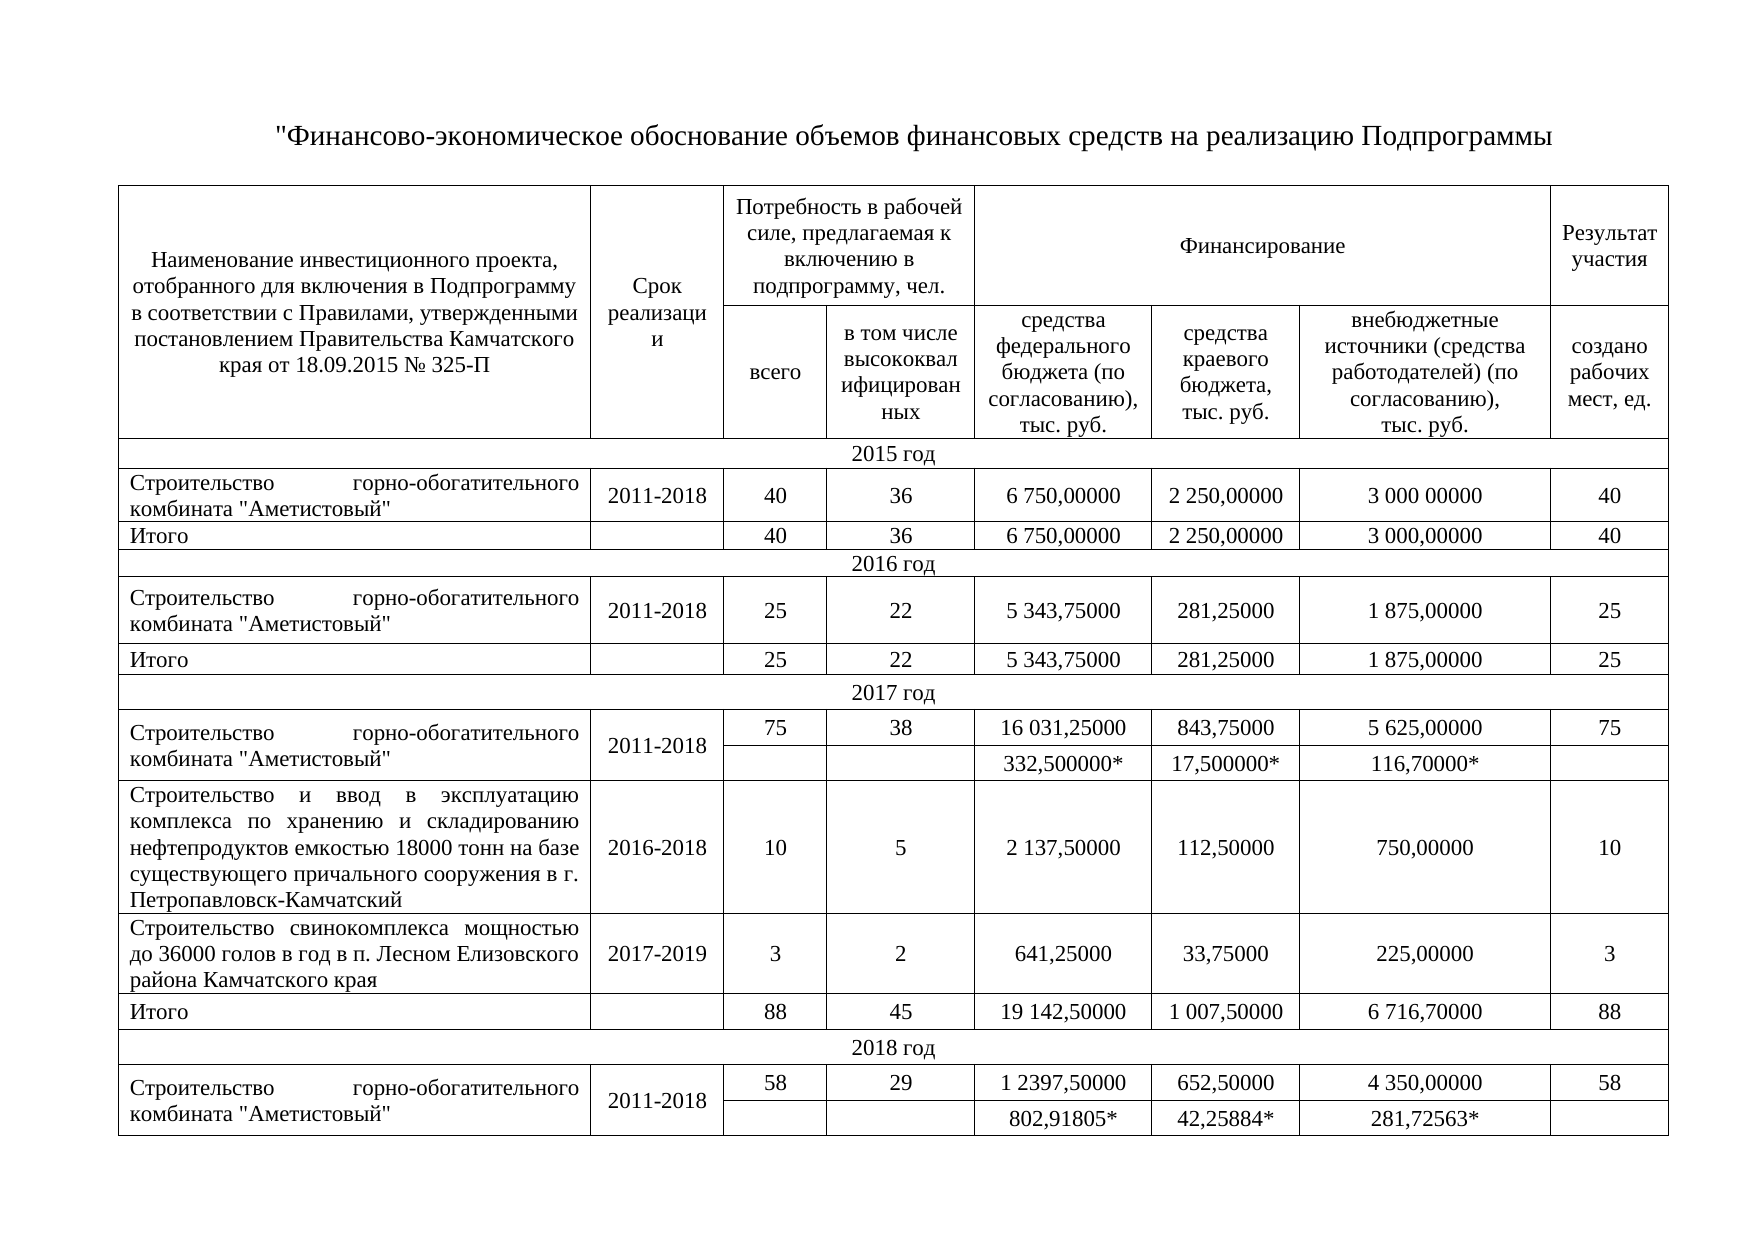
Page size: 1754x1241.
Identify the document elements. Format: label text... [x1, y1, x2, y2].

table_cell 802,91805* [975, 1101, 1151, 1135]
table_cell Итого [119, 644, 590, 673]
table_cell Итого [119, 522, 590, 549]
table_cell 2 250,00000 [1152, 469, 1299, 521]
table_cell 36 [827, 469, 974, 521]
table_header Потребность в рабочей силе, предлагаемая к включению в подпрограмму, чел. [724, 186, 974, 305]
table_cell [724, 1101, 826, 1135]
table_cell [1551, 746, 1668, 780]
table_cell 2 137,50000 [975, 781, 1151, 913]
table_cell 88 [724, 994, 826, 1028]
table_cell 2011-2018 [591, 577, 723, 643]
table_cell внебюджетные источники (средства работодателей) (по согласованию), тыс. руб. [1300, 306, 1550, 437]
table_cell 843,75000 [1152, 710, 1299, 744]
table_cell 75 [724, 710, 826, 744]
table_cell [591, 522, 723, 549]
table_cell [827, 746, 974, 780]
table_cell 2017-2019 [591, 914, 723, 993]
table_cell 281,25000 [1152, 577, 1299, 643]
table_cell средства федерального бюджета (по согласованию), тыс. руб. [975, 306, 1151, 437]
table_cell 1 875,00000 [1300, 644, 1550, 673]
table_cell 2011-2018 [591, 710, 723, 780]
table_cell 5 625,00000 [1300, 710, 1550, 744]
table_cell 2011-2018 [591, 1065, 723, 1135]
table_cell 3 [724, 914, 826, 993]
table_cell 225,00000 [1300, 914, 1550, 993]
table_cell 3 [1551, 914, 1668, 993]
table_header Результат участия [1551, 186, 1668, 305]
table_cell 3 000,00000 [1300, 522, 1550, 549]
table_cell 40 [724, 469, 826, 521]
table_cell Строительство горно-обогатительного комбината "Аметистовый" [119, 1065, 590, 1135]
table_cell 22 [827, 644, 974, 673]
table_cell 1 875,00000 [1300, 577, 1550, 643]
table_cell Строительство горно-обогатительного комбината "Аметистовый" [119, 469, 590, 521]
table_cell 2016 год [119, 550, 1668, 576]
table_cell 45 [827, 994, 974, 1028]
table_cell 29 [827, 1065, 974, 1099]
table_cell 40 [724, 522, 826, 549]
table_cell 2016-2018 [591, 781, 723, 913]
table_cell 33,75000 [1152, 914, 1299, 993]
table_cell 38 [827, 710, 974, 744]
table_cell 281,25000 [1152, 644, 1299, 673]
table_header Наименование инвестиционного проекта, отобранного для включения в Подпрограмму в соответствии с Правилами, утвержденными постановлением Правительства Камчатского края от 18.09.2015 № 325-П [119, 186, 590, 437]
table_cell 58 [724, 1065, 826, 1099]
table_cell 750,00000 [1300, 781, 1550, 913]
table_cell 2011-2018 [591, 469, 723, 521]
table_cell 3 000 00000 [1300, 469, 1550, 521]
table_cell 17,500000* [1152, 746, 1299, 780]
table_cell 6 750,00000 [975, 522, 1151, 549]
table_cell 58 [1551, 1065, 1668, 1099]
table_cell 5 343,75000 [975, 577, 1151, 643]
table_cell 40 [1551, 469, 1668, 521]
table_cell 22 [827, 577, 974, 643]
table_cell 42,25884* [1152, 1101, 1299, 1135]
table_cell 1 2397,50000 [975, 1065, 1151, 1099]
table_cell создано рабочих мест, ед. [1551, 306, 1668, 437]
table_cell 25 [724, 644, 826, 673]
table_cell Строительство горно-обогатительного комбината "Аметистовый" [119, 710, 590, 780]
table_header Срок реализации [591, 186, 723, 437]
table_cell 281,72563* [1300, 1101, 1550, 1135]
table_cell 25 [1551, 577, 1668, 643]
table_cell всего [724, 306, 826, 437]
table_cell 6 750,00000 [975, 469, 1151, 521]
table_cell 40 [1551, 522, 1668, 549]
table_cell 2015 год [119, 439, 1668, 467]
table_cell 2018 год [119, 1030, 1668, 1064]
table_cell 1 007,50000 [1152, 994, 1299, 1028]
table_cell 2 250,00000 [1152, 522, 1299, 549]
table_cell 10 [724, 781, 826, 913]
table_cell 19 142,50000 [975, 994, 1151, 1028]
table_cell [827, 1101, 974, 1135]
table_cell 112,50000 [1152, 781, 1299, 913]
table_cell 36 [827, 522, 974, 549]
table_cell 25 [724, 577, 826, 643]
table_cell 2 [827, 914, 974, 993]
text "Финансово-экономическое обоснование объемов финансовых средств на реализацию Подпрограммы [89, 118, 1665, 152]
table_cell 5 343,75000 [975, 644, 1151, 673]
table_cell 25 [1551, 644, 1668, 673]
table_cell 16 031,25000 [975, 710, 1151, 744]
table_cell 88 [1551, 994, 1668, 1028]
table_cell 332,500000* [975, 746, 1151, 780]
table_cell 116,70000* [1300, 746, 1550, 780]
table_header Финансирование [975, 186, 1550, 305]
table_cell Строительство горно-обогатительного комбината "Аметистовый" [119, 577, 590, 643]
table_cell 652,50000 [1152, 1065, 1299, 1099]
table_cell [1551, 1101, 1668, 1135]
table_cell Итого [119, 994, 590, 1028]
table_cell [591, 994, 723, 1028]
table_cell 10 [1551, 781, 1668, 913]
table_cell [724, 746, 826, 780]
table_cell 2017 год [119, 675, 1668, 709]
table_cell 5 [827, 781, 974, 913]
table_cell в том числе высококвалифицированных [827, 306, 974, 437]
table_cell 6 716,70000 [1300, 994, 1550, 1028]
table_cell средства краевого бюджета, тыс. руб. [1152, 306, 1299, 437]
table_cell [591, 644, 723, 673]
table_cell 641,25000 [975, 914, 1151, 993]
table_cell Строительство свинокомплекса мощностью до 36000 голов в год в п. Лесном Елизовского района Камчатского края [119, 914, 590, 993]
table_cell 4 350,00000 [1300, 1065, 1550, 1099]
table_cell 75 [1551, 710, 1668, 744]
